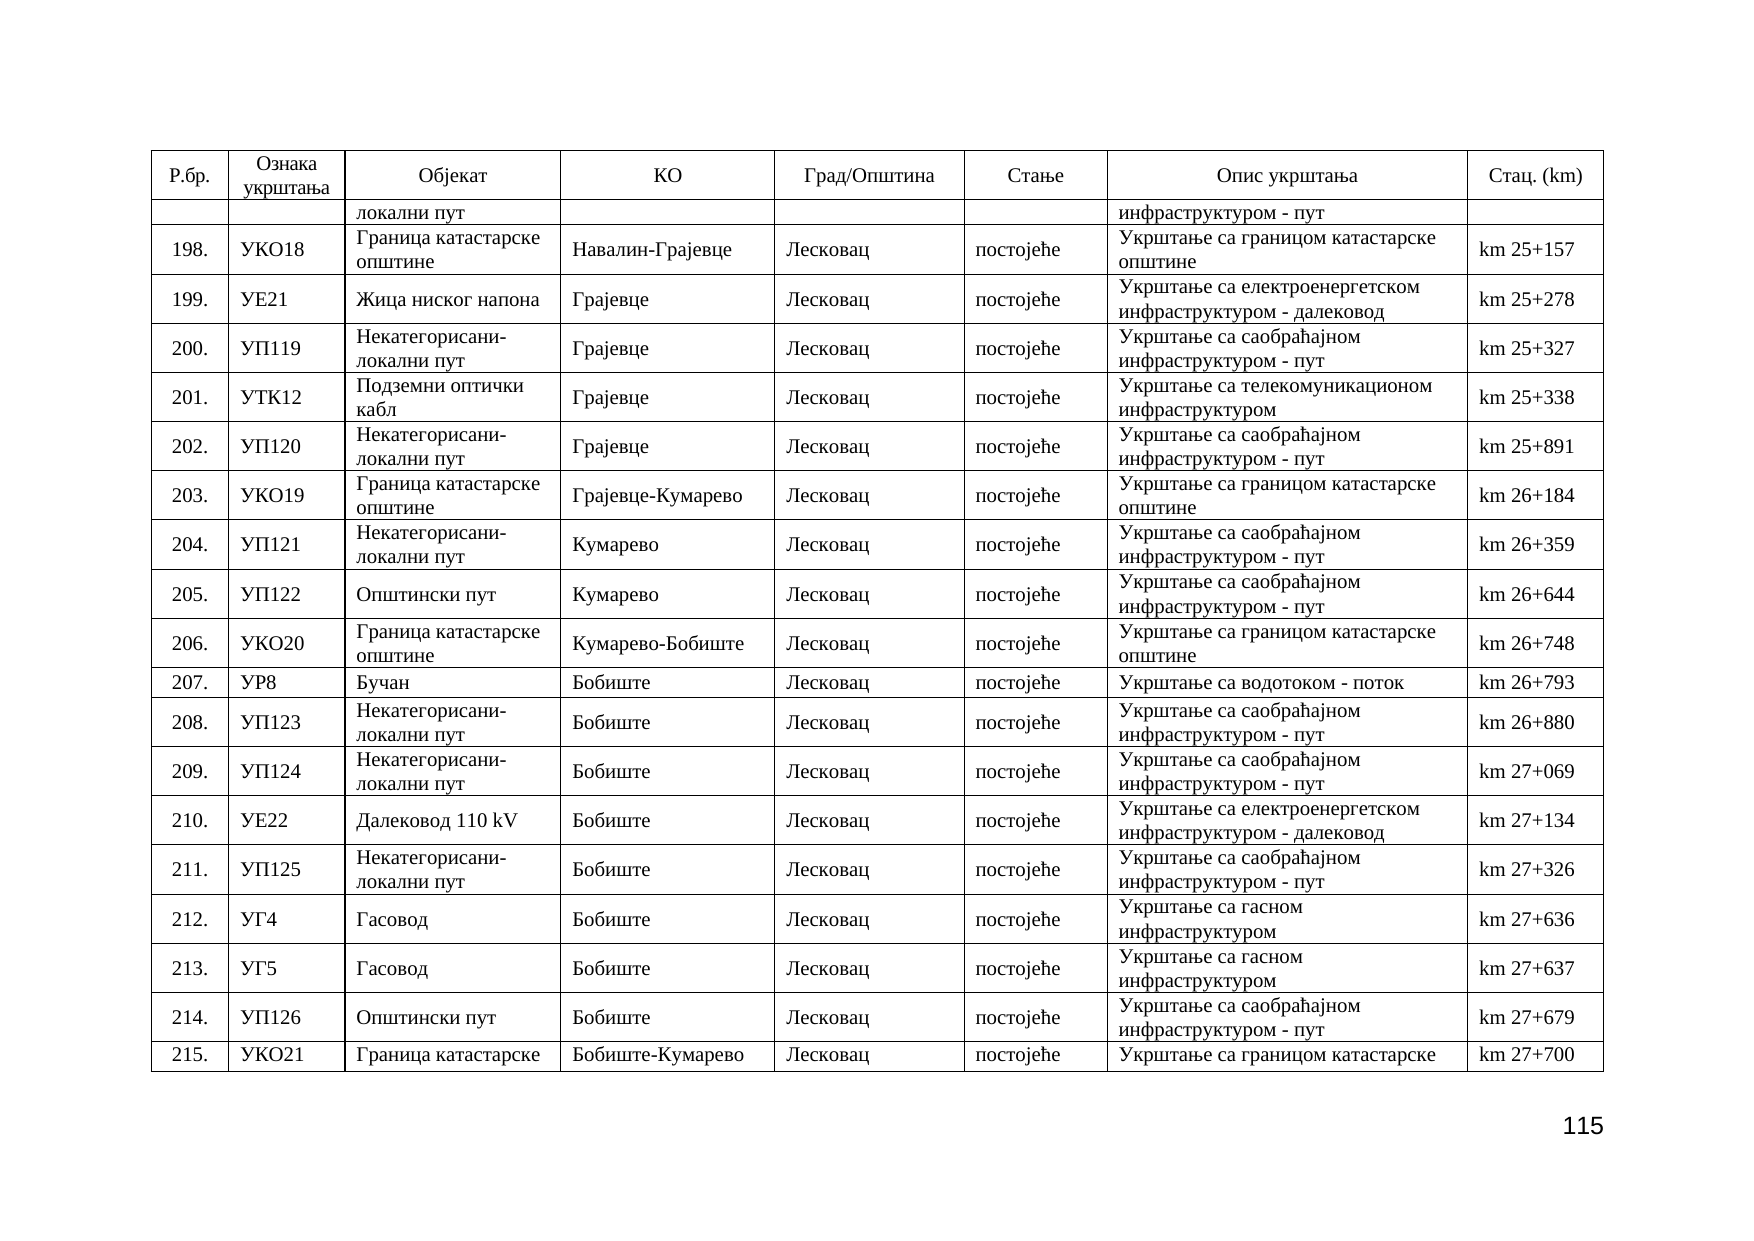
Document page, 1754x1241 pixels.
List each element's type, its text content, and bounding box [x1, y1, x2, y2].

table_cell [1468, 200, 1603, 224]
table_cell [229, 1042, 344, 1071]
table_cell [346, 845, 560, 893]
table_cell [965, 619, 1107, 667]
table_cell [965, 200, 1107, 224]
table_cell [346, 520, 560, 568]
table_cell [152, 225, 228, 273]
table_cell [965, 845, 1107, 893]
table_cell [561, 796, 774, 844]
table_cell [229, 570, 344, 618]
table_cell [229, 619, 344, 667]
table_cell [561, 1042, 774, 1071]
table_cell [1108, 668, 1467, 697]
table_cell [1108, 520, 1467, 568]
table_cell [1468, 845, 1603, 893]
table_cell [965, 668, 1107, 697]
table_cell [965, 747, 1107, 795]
table_header Р.бр. [152, 151, 228, 199]
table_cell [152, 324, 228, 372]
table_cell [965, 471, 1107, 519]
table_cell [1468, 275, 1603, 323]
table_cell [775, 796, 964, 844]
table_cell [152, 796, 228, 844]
table_header КО [561, 151, 774, 199]
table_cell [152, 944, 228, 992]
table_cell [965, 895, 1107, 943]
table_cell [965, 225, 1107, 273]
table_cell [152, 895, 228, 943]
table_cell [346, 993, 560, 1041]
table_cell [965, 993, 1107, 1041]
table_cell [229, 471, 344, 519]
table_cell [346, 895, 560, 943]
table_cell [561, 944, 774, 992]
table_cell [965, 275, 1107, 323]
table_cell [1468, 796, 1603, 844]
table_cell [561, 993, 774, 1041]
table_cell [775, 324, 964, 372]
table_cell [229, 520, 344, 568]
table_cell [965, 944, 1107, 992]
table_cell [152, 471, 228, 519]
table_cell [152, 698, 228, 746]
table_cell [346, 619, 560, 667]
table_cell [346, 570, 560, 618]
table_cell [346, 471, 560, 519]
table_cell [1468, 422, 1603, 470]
table_header Стање [965, 151, 1107, 199]
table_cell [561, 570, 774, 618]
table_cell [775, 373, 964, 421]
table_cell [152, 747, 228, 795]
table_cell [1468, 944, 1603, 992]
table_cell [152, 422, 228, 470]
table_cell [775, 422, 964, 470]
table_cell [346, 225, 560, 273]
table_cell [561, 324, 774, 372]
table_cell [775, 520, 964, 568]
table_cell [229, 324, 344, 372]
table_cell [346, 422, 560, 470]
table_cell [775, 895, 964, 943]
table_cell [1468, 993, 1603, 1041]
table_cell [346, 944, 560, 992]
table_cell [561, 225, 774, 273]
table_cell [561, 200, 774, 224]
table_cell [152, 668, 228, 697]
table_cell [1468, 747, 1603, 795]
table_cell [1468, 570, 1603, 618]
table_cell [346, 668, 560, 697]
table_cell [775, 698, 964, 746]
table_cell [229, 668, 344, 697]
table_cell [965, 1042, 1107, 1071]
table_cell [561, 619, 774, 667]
table_header Стац. (km) [1468, 151, 1603, 199]
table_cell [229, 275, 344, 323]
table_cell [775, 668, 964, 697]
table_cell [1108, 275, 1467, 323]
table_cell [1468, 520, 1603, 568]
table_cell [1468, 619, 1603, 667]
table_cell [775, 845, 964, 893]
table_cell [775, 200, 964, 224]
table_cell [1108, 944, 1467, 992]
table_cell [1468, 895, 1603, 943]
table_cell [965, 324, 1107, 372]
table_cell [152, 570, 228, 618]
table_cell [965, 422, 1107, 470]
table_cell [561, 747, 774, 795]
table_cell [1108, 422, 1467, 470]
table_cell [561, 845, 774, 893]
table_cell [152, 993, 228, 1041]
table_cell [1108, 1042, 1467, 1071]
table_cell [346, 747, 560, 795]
table_header Опис укрштања [1108, 151, 1467, 199]
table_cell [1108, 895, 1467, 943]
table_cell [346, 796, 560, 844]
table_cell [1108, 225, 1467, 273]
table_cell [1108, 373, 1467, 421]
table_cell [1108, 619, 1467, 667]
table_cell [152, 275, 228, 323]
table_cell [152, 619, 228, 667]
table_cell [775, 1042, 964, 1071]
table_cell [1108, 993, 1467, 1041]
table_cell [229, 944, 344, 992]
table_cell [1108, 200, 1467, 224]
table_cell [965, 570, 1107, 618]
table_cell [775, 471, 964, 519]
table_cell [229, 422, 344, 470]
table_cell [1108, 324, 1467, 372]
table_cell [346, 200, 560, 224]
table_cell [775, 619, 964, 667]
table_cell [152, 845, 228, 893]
table_header Ознака укрштања [229, 151, 344, 199]
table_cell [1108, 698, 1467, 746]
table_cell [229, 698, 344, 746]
table_header Град/Општина [775, 151, 964, 199]
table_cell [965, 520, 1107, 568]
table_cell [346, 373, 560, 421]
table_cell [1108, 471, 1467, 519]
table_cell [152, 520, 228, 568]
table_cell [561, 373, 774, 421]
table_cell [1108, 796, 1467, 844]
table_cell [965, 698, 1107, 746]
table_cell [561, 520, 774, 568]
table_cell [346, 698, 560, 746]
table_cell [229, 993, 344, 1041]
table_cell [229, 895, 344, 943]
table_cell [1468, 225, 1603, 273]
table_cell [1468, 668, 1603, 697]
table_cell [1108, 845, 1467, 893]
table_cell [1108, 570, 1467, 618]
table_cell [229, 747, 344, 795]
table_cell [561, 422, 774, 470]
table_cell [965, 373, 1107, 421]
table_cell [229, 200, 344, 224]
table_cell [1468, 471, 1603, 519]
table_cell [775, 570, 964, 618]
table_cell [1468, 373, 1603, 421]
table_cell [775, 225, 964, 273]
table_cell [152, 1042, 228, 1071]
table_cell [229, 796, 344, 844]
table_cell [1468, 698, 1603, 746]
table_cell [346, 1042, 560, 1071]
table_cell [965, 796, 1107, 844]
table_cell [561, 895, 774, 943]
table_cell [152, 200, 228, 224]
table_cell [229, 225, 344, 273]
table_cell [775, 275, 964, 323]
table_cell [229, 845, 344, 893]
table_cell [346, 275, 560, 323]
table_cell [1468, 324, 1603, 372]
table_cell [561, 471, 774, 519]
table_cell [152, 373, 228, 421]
table_header Објекат [346, 151, 560, 199]
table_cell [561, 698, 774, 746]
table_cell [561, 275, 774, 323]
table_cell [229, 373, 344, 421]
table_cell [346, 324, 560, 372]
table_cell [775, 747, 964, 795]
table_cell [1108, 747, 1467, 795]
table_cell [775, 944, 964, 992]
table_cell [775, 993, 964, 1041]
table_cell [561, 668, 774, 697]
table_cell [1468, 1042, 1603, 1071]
